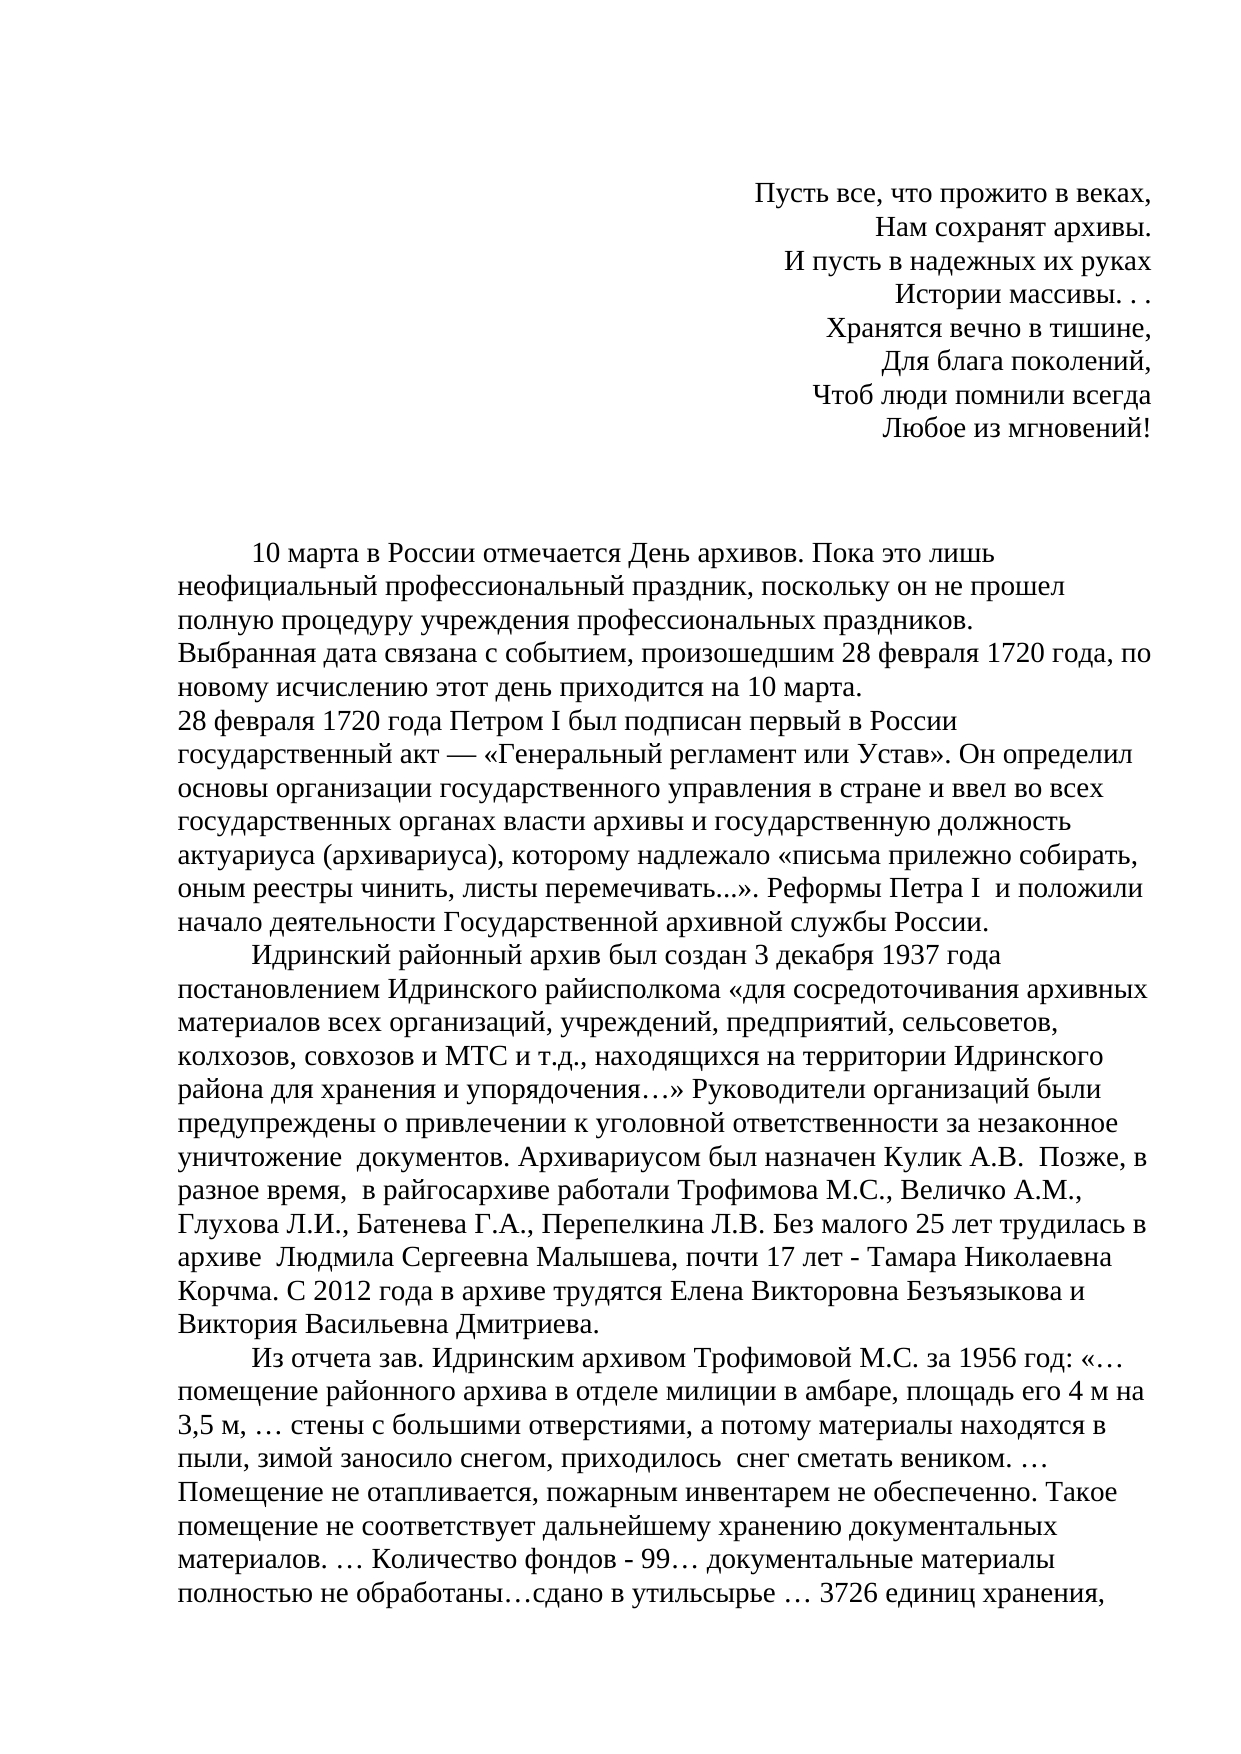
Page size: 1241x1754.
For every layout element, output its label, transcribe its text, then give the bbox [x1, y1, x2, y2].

text Выбранная дата связана с событием, произошедшим 28 февраля 1720 года, по новому исчислению этот день приходится на 10 марта. [177, 636, 1152, 703]
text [177, 1340, 1152, 1608]
text 10 марта в России отмечается День архивов. Пока это лишь неофициальный профессиональный праздник, поскольку он не прошел полную процедуру учреждения профессиональных праздников. [177, 535, 1152, 636]
text Идринский районный архив был создан 3 декабря 1937 года постановлением Идринского райисполкома «для сосредоточивания архивных материалов всех организаций, учреждений, предприятий, сельсоветов, колхозов, совхозов и МТС и т.д., находящихся на территории Идринского района для хранения и упорядочения…» Руководители организаций были предупреждены о привлечении к уголовной ответственности за незаконное уничтожение документов. Архивариусом был назначен Кулик А.В. Позже, в разное время, в райгосархиве работали Трофимова М.С., Величко А.М., Глухова Л.И., Батенева Г.А., Перепелкина Л.В. Без малого 25 лет трудилась в архиве Людмила Сергеевна Малышева, почти 17 лет - Тамара Николаевна Корчма. С 2012 года в архиве трудятся Елена Викторовна Безъязыкова и Виктория Васильевна Дмитриева. [177, 937, 1152, 1340]
text 28 февраля 1720 года Петром I был подписан первый в России государственный акт — «Генеральный регламент или Устав». Он определил основы организации государственного управления в стране и ввел во всех государственных органах власти архивы и государственную должность актуариуса (архивариуса), которому надлежало «письма прилежно собирать, оным реестры чинить, листы перемечивать...». Реформы Петра I и положили начало деятельности Государственной архивной службы России. [177, 703, 1152, 937]
text Пусть все, что прожито в веках, Нам сохранят архивы. И пусть в надежных их руках Истории массивы. . . Хранятся вечно в тишине, Для блага поколений, Чтоб люди помнили всегда Любое из мгновений! [177, 176, 1152, 444]
